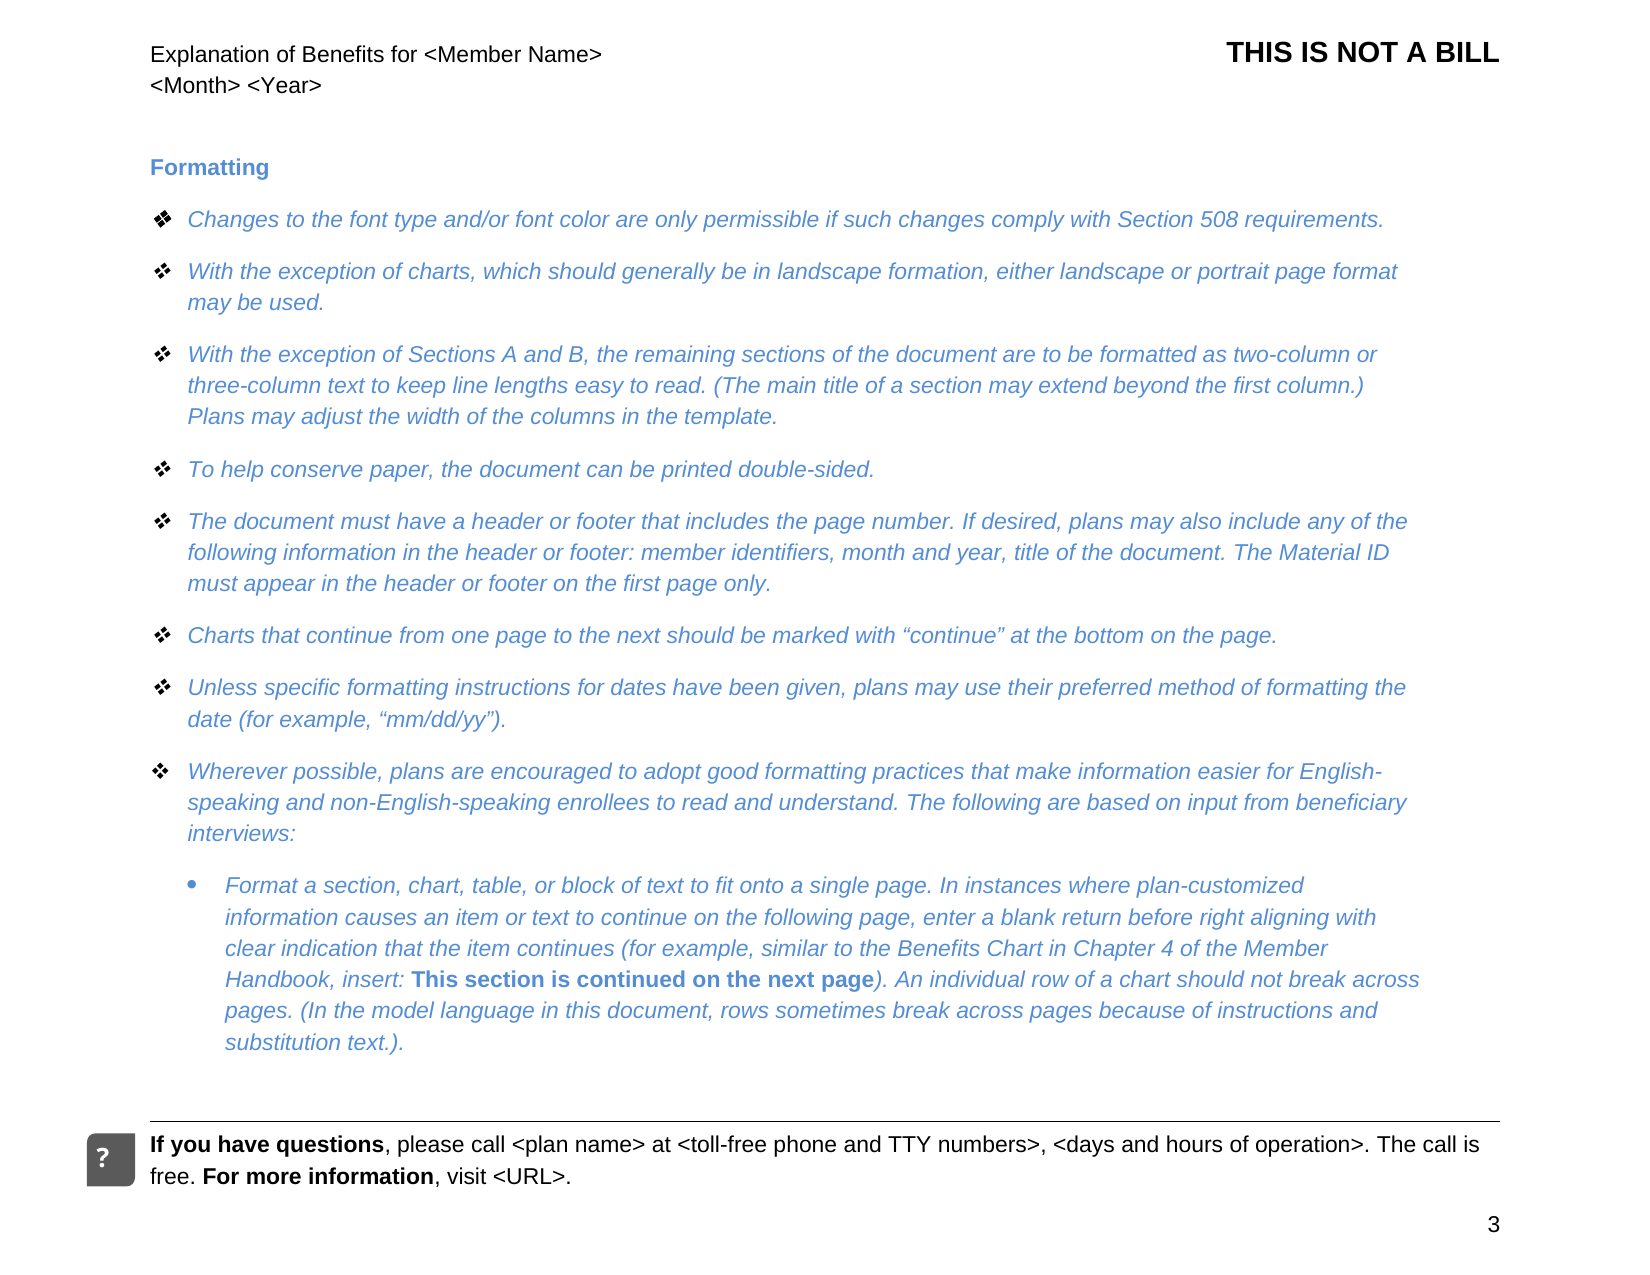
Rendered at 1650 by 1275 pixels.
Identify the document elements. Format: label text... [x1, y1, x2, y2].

list The document must have a header or footer that includes the page number. If desired, plans may also include any of the following information in the header or footer: member identifiers, month and year, title of the document. The Material ID must appear in the header or footer on the first page only. [150, 504, 1425, 598]
text Formatting [150, 150, 1500, 181]
list Changes to the font type and/or font color are only permissible if such changes comply with Section 508 requirements. [150, 202, 1425, 233]
list With the exception of charts, which should generally be in landscape formation, either landscape or portrait page format may be used. [150, 254, 1425, 317]
list Unless specific formatting instructions for dates have been given, plans may use their preferred method of formatting the date (for example, “mm/dd/yy”). [150, 671, 1425, 733]
list To help conserve paper, the document can be printed double-sided. [150, 452, 1425, 483]
list Charts that continue from one page to the next should be marked with “continue” at the bottom on the page. [150, 619, 1425, 650]
list Format a section, chart, table, or block of text to fit onto a single page. In instances where plan-customized information causes an item or text to continue on the following page, enter a blank return before right aligning with clear indication that the item continues (for example, similar to the Benefits Chart in Chapter 4 of the Member Handbook, insert: This section is continued on the next page). An individual row of a chart should not break across pages. (In the model language in this document, rows sometimes break across pages because of instructions and substitution text.). [187, 869, 1425, 1056]
list With the exception of Sections A and B, the remaining sections of the document are to be formatted as two-column or three-column text to keep line lengths easy to read. (The main title of a section may extend beyond the first column.) Plans may adjust the width of the columns in the template. [150, 337, 1425, 431]
list Wherever possible, plans are encouraged to adopt good formatting practices that make information easier for English-speaking and non-English-speaking enrollees to read and understand. The following are based on input from beneficiary interviews: [150, 754, 1425, 848]
